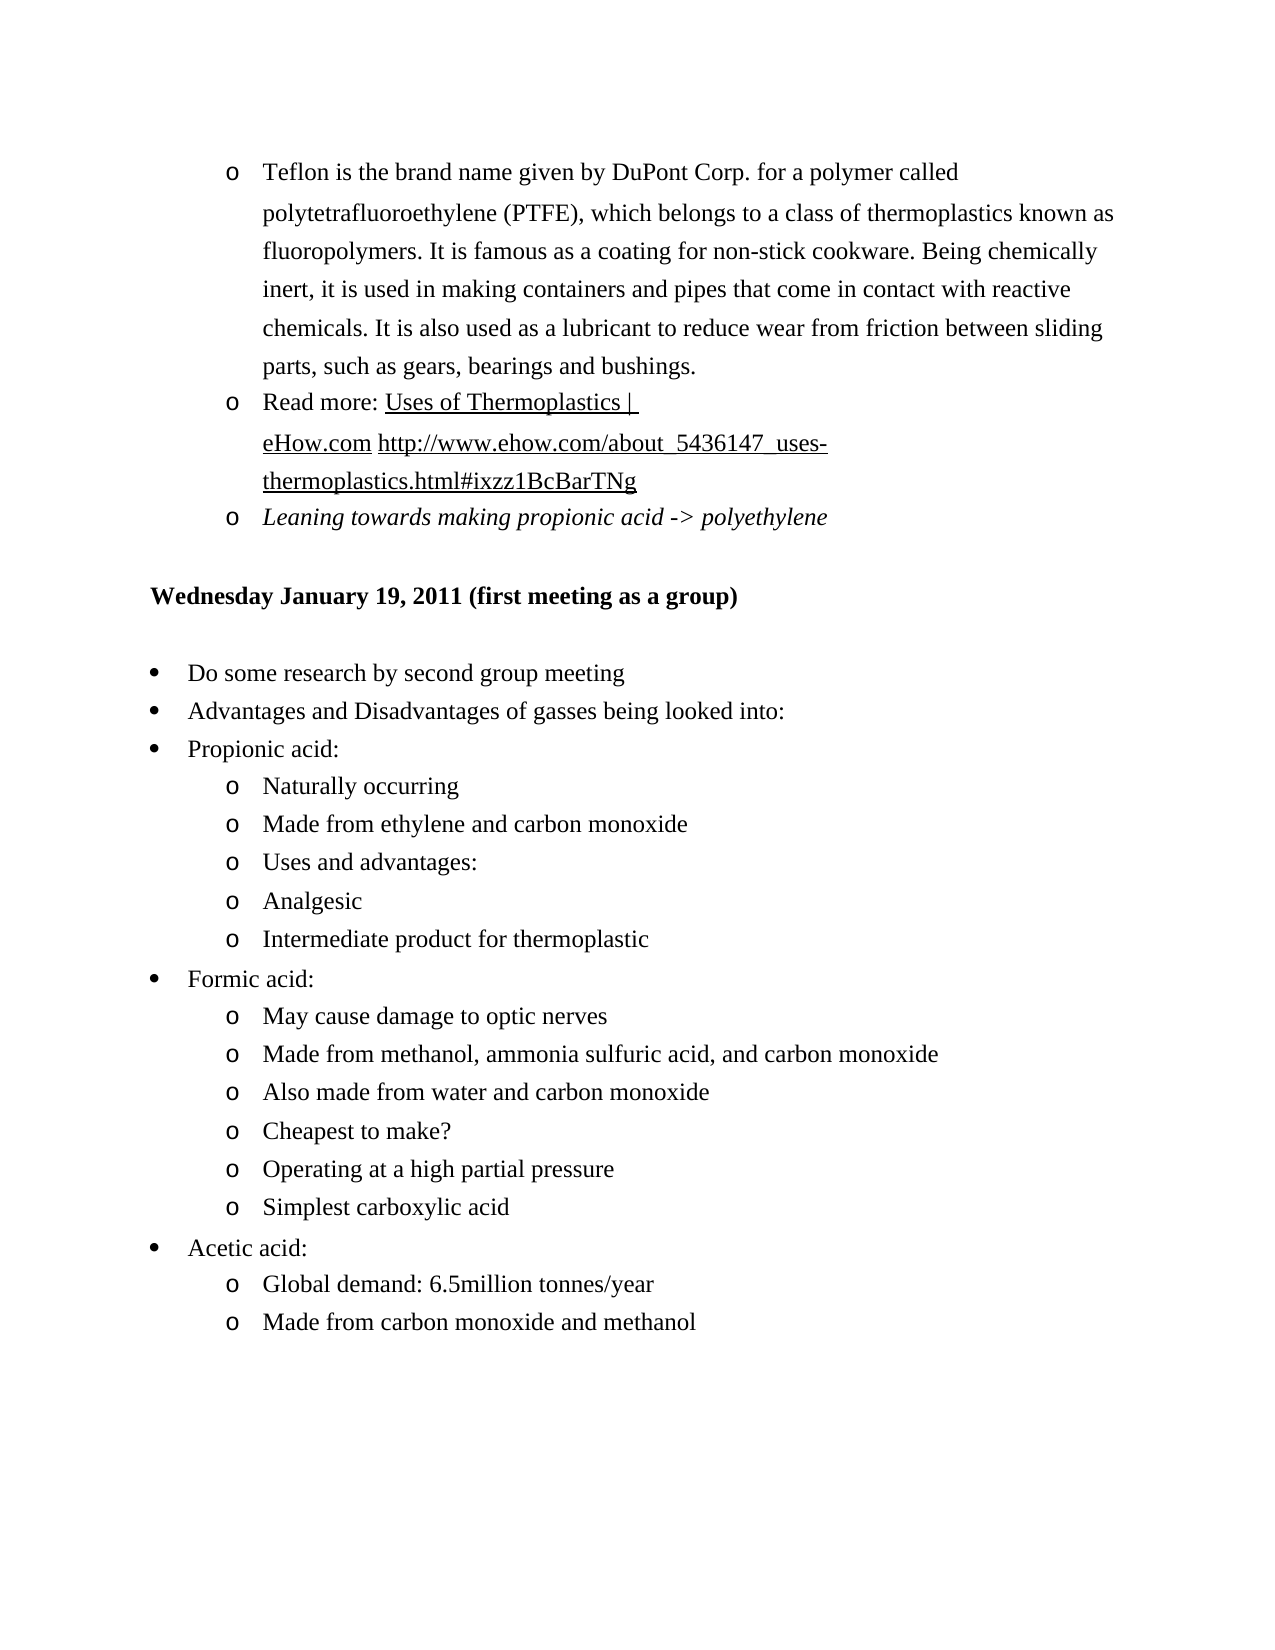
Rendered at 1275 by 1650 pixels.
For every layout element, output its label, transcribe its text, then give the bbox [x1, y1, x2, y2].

list May cause damage to optic nerves [225, 993, 1125, 1032]
list Naturally occurring [225, 763, 1125, 802]
list Leaning towards making propionic acid -> polyethylene [225, 495, 1125, 533]
text Wednesday January 19, 2011 (first meeting as a group) [150, 572, 1125, 610]
list Uses and advantages: [225, 840, 1125, 878]
list Propionic acid: [150, 725, 1125, 763]
list Intermediate product for thermoplastic [225, 917, 1125, 955]
list Made from ethylene and carbon monoxide [225, 802, 1125, 840]
list Analgesic [225, 878, 1125, 917]
list Acetic acid: [150, 1223, 1125, 1262]
list Global demand: 6.5million tonnes/year [225, 1262, 1125, 1300]
list Do some research by second group meeting [150, 648, 1125, 687]
list Advantages and Disadvantages of gasses being looked into: [150, 687, 1125, 725]
list Simplest carboxylic acid [225, 1185, 1125, 1223]
list Operating at a high partial pressure [225, 1147, 1125, 1185]
list Teflon is the brand name given by DuPont Corp. for a polymer called polytetrafluoroethylene (PTFE), which belongs to a class of thermoplastics known as fluoropolymers. It is famous as a coating for non-stick cookware. Being chemically inert, it is used in making containers and pipes that come in contact with reactive chemicals. It is also used as a lubricant to reduce wear from friction between sliding parts, such as gears, bearings and bushings. [225, 150, 1125, 380]
list Cheapest to make? [225, 1108, 1125, 1147]
list Read more: Uses of Thermoplastics | eHow.com http://www.ehow.com/about_5436147_uses-thermoplastics.html#ixzz1BcBarTNg [225, 380, 1125, 495]
list Made from carbon monoxide and methanol [225, 1300, 1125, 1338]
list Made from methanol, ammonia sulfuric acid, and carbon monoxide [225, 1032, 1125, 1070]
list Also made from water and carbon monoxide [225, 1070, 1125, 1108]
list Formic acid: [150, 955, 1125, 993]
